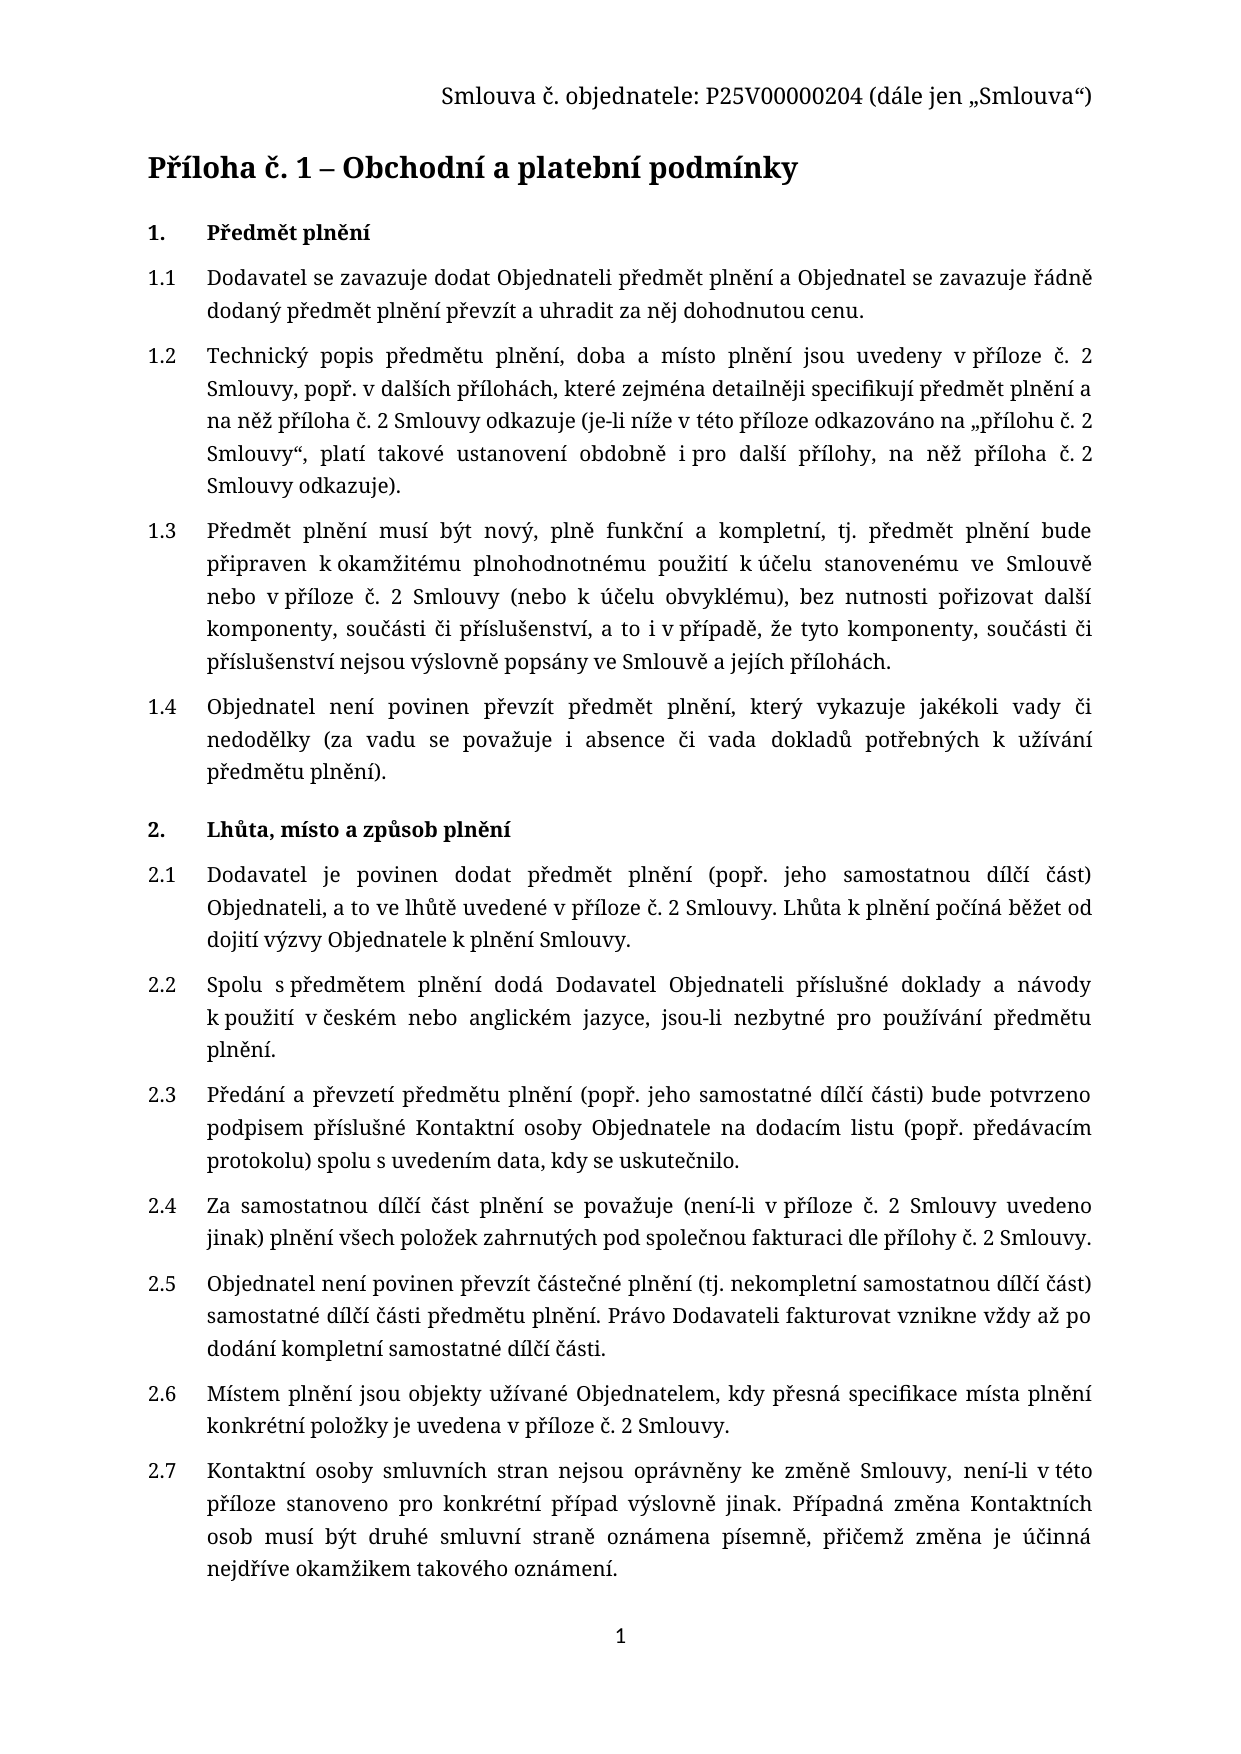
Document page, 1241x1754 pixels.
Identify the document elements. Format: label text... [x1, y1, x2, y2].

list Předání a převzetí předmětu plnění (popř. jeho samostatné dílčí části) bude potvrzeno podpisem příslušné Kontaktní osoby Objednatele na dodacím listu (popř. předávacím protokolu) spolu s uvedením data, kdy se uskutečnilo. [148, 1081, 1093, 1174]
list Místem plnění jsou objekty užívané Objednatelem, kdy přesná specifikace místa plnění konkrétní položky je uvedena v příloze č. 2 Smlouvy. [148, 1379, 1093, 1440]
list Dodavatel se zavazuje dodat Objednateli předmět plnění a Objednatel se zavazuje řádně dodaný předmět plnění převzít a uhradit za něj dohodnutou cenu. [148, 263, 1093, 324]
list Předmět plnění [148, 218, 1093, 247]
list Spolu s předmětem plnění dodá Dodavatel Objednateli příslušné doklady a návody k použití v českém nebo anglickém jazyce, jsou-li nezbytné pro používání předmětu plnění. [148, 970, 1093, 1064]
list Objednatel není povinen převzít předmět plnění, který vykazuje jakékoli vady či nedodělky (za vadu se považuje i absence či vada dokladů potřebných k užívání předmětu plnění). [148, 692, 1093, 786]
list Lhůta, místo a způsob plnění [148, 815, 1093, 843]
list Předmět plnění musí být nový, plně funkční a kompletní, tj. předmět plnění bude připraven k okamžitému plnohodnotnému použití k účelu stanovenému ve Smlouvě nebo v příloze č. 2 Smlouvy (nebo k účelu obvyklému), bez nutnosti pořizovat další komponenty, součásti či příslušenství, a to i v případě, že tyto komponenty, součásti či příslušenství nejsou výslovně popsány ve Smlouvě a jejích přílohách. [148, 517, 1093, 675]
text Příloha č. 1 – Obchodní a platební podmínky [148, 148, 1093, 187]
list Kontaktní osoby smluvních stran nejsou oprávněny ke změně Smlouvy, není-li v této příloze stanoveno pro konkrétní případ výslovně jinak. Případná změna Kontaktních osob musí být druhé smluvní straně oznámena písemně, přičemž změna je účinná nejdříve okamžikem takového oznámení. [148, 1457, 1093, 1583]
list Objednatel není povinen převzít částečné plnění (tj. nekompletní samostatnou dílčí část) samostatné dílčí části předmětu plnění. Právo Dodavateli fakturovat vznikne vždy až po dodání kompletní samostatné dílčí části. [148, 1269, 1093, 1362]
list Za samostatnou dílčí část plnění se považuje (není-li v příloze č. 2 Smlouvy uvedeno jinak) plnění všech položek zahrnutých pod společnou fakturaci dle přílohy č. 2 Smlouvy. [148, 1191, 1093, 1252]
list Dodavatel je povinen dodat předmět plnění (popř. jeho samostatnou dílčí část) Objednateli, a to ve lhůtě uvedené v příloze č. 2 Smlouvy. Lhůta k plnění počíná běžet od dojití výzvy Objednatele k plnění Smlouvy. [148, 860, 1093, 954]
list Technický popis předmětu plnění, doba a místo plnění jsou uvedeny v příloze č. 2 Smlouvy, popř. v dalších přílohách, které zejména detailněji specifikují předmět plnění a na něž příloha č. 2 Smlouvy odkazuje (je-li níže v této příloze odkazováno na „přílohu č. 2 Smlouvy“, platí takové ustanovení obdobně i pro další přílohy, na něž příloha č. 2 Smlouvy odkazuje). [148, 341, 1093, 500]
